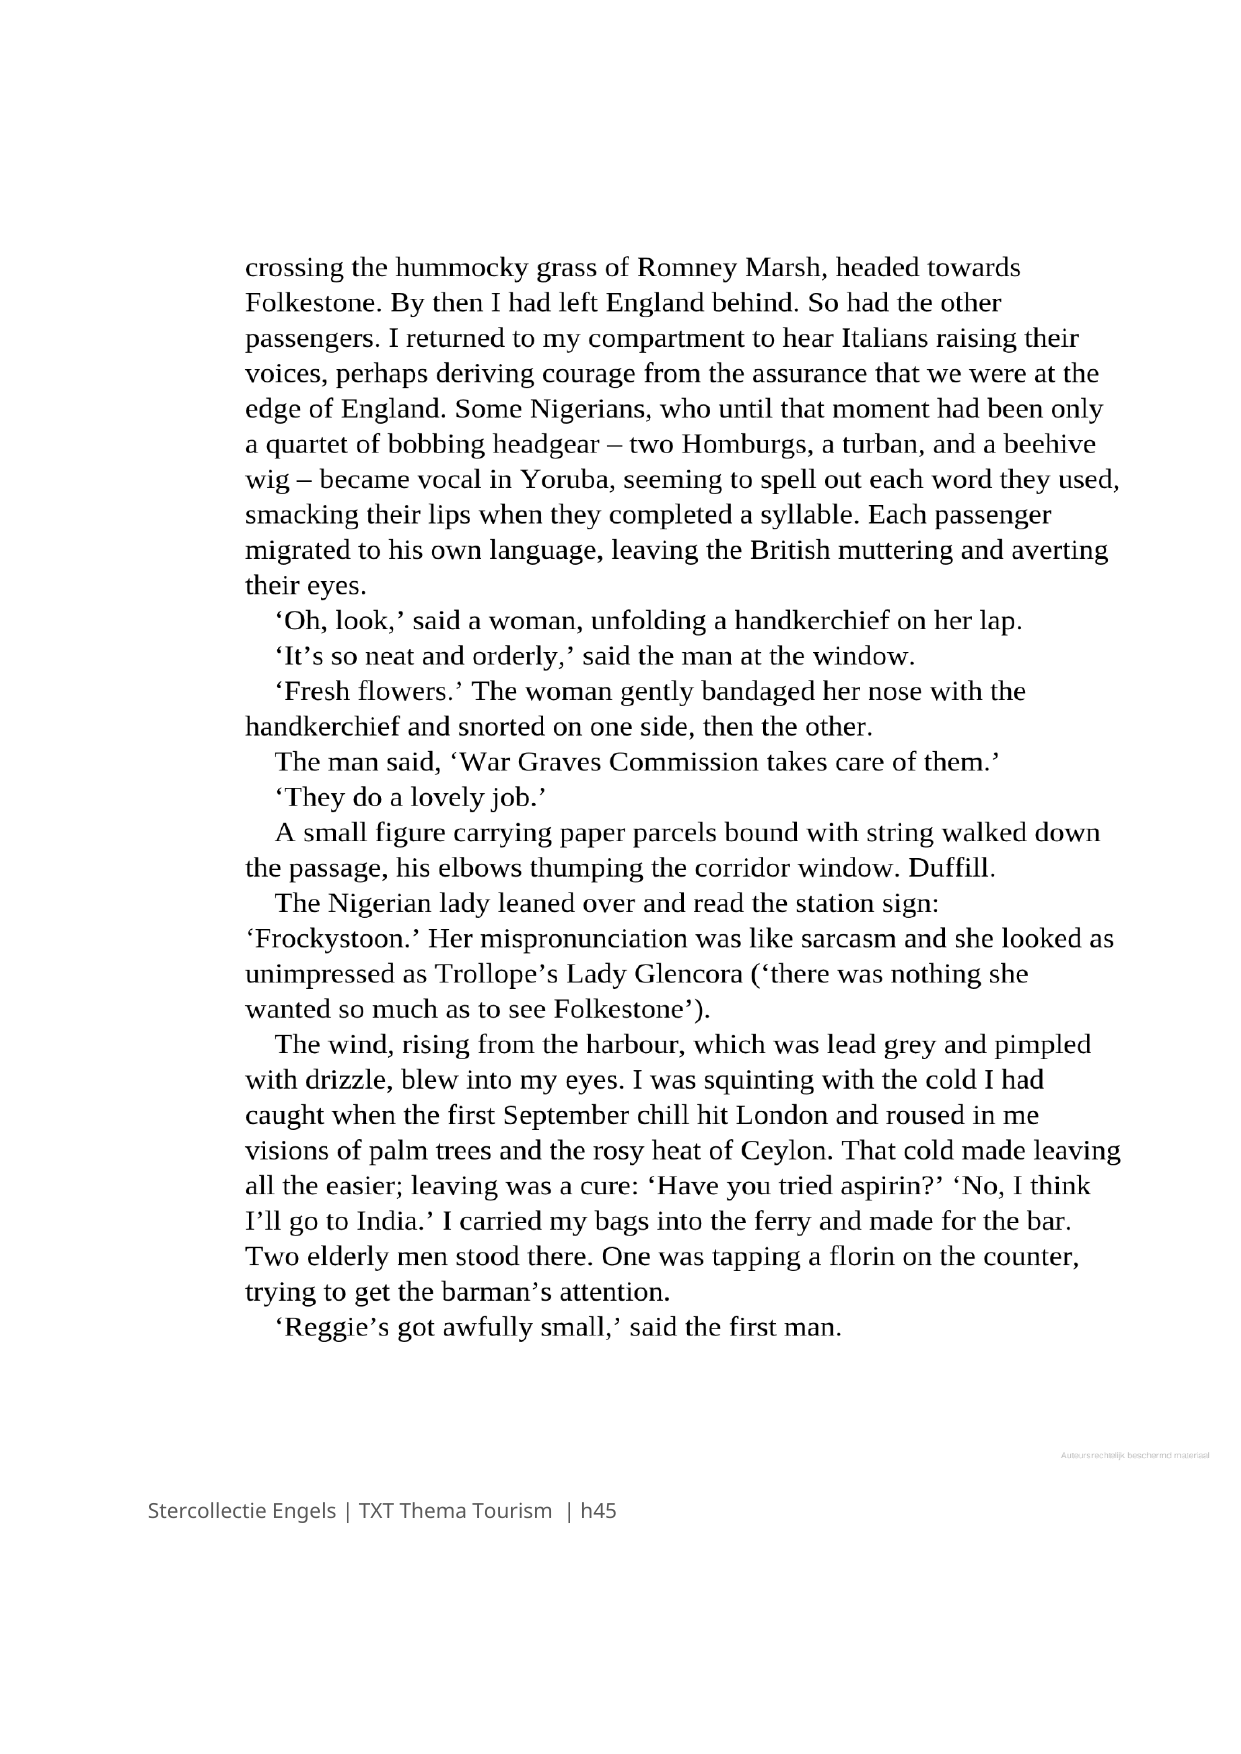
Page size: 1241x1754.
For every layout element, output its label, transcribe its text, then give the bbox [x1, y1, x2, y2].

picture [147, 147, 1218, 1471]
text Stercollectie Engels | TXT Thema Tourism | h45 [148, 1496, 1093, 1525]
